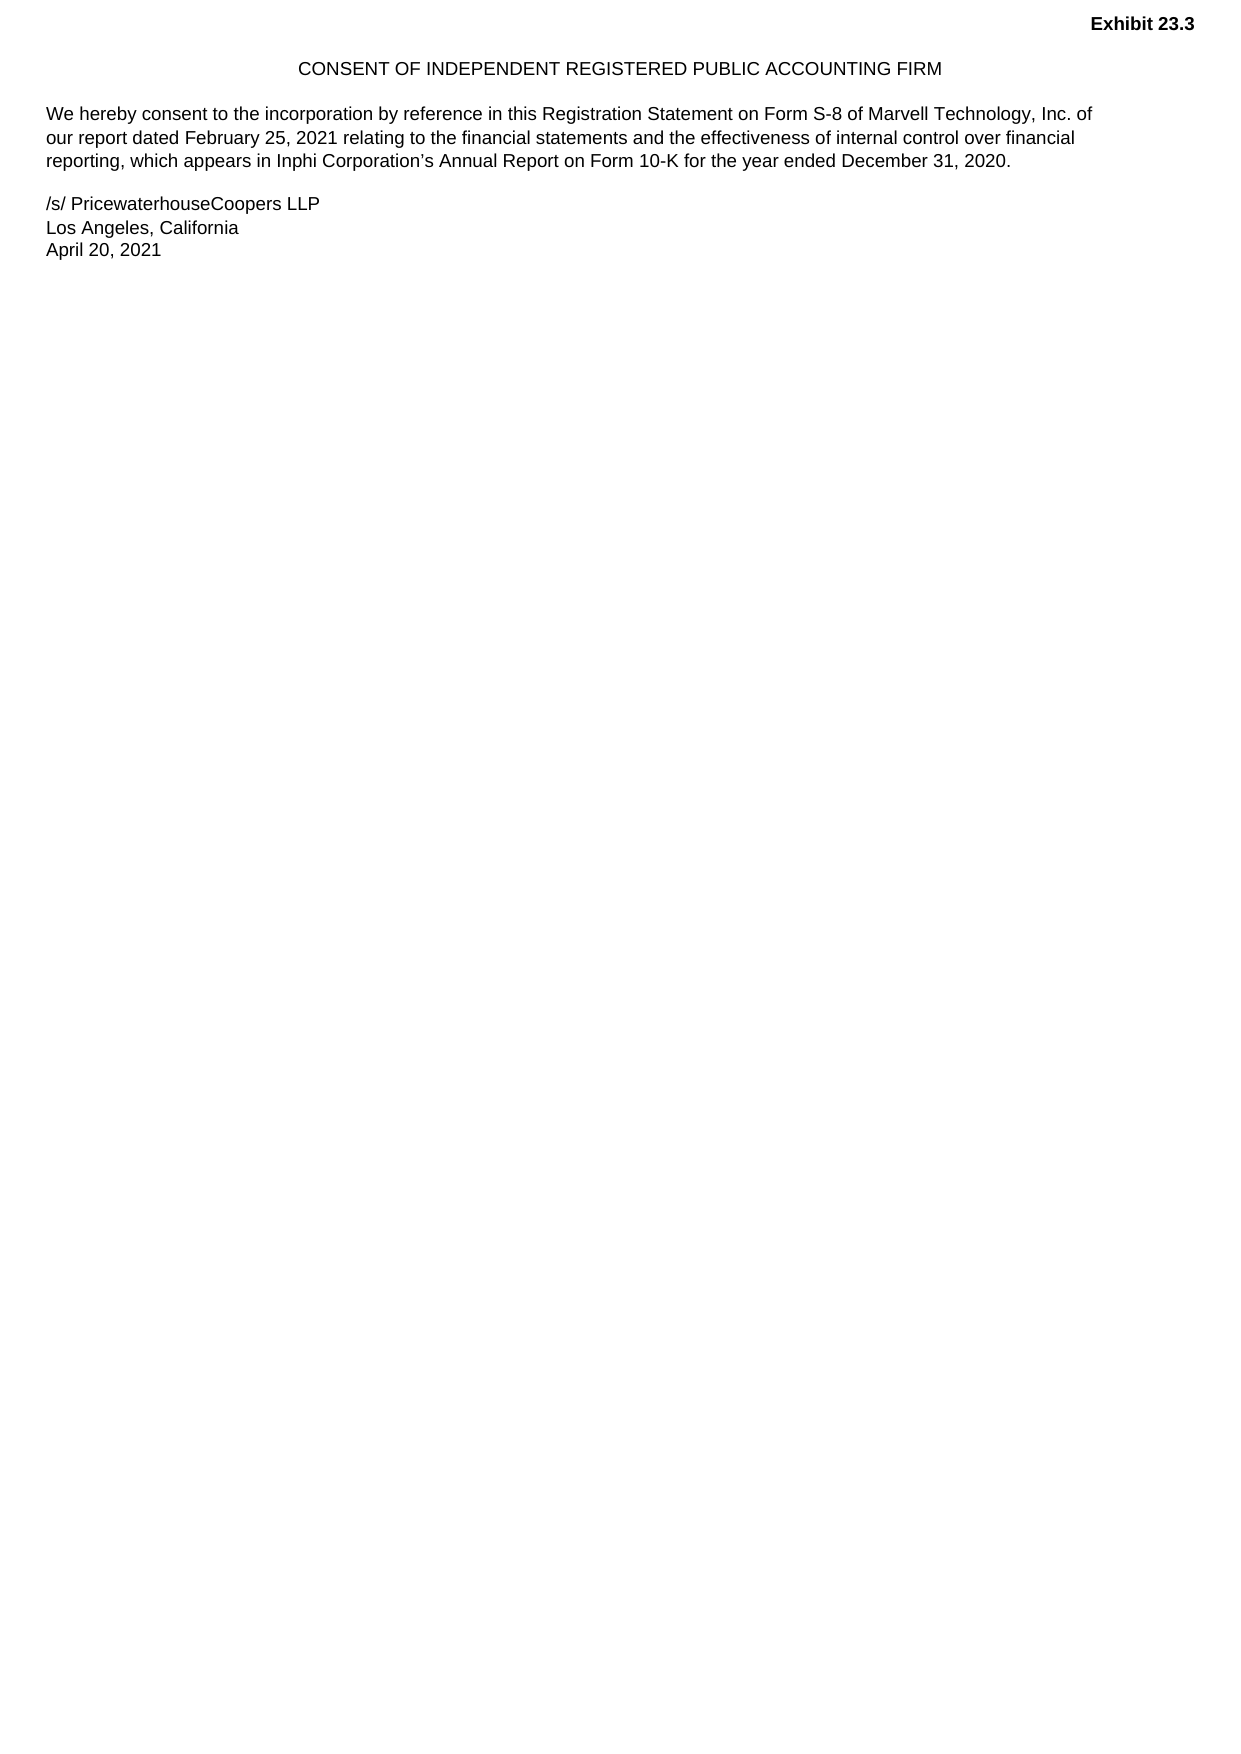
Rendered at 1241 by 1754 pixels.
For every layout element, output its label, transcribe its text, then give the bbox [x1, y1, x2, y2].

text CONSENT OF INDEPENDENT REGISTERED PUBLIC ACCOUNTING FIRM [46, 58, 1194, 79]
text Los Angeles, California [46, 216, 1194, 238]
text April 20, 2021 [46, 239, 1194, 261]
text We hereby consent to the incorporation by reference in this Registration Statement on Form S-8 of Marvell Technology, Inc. of our report dated February 25, 2021 relating to the financial statements and the effectiveness of internal control over financial reporting, which appears in Inphi Corporation’s Annual Report on Form 10-K for the year ended December 31, 2020. [46, 103, 1124, 171]
text Exhibit 23.3 [46, 13, 1194, 34]
text /s/ PricewaterhouseCoopers LLP [46, 192, 1194, 214]
